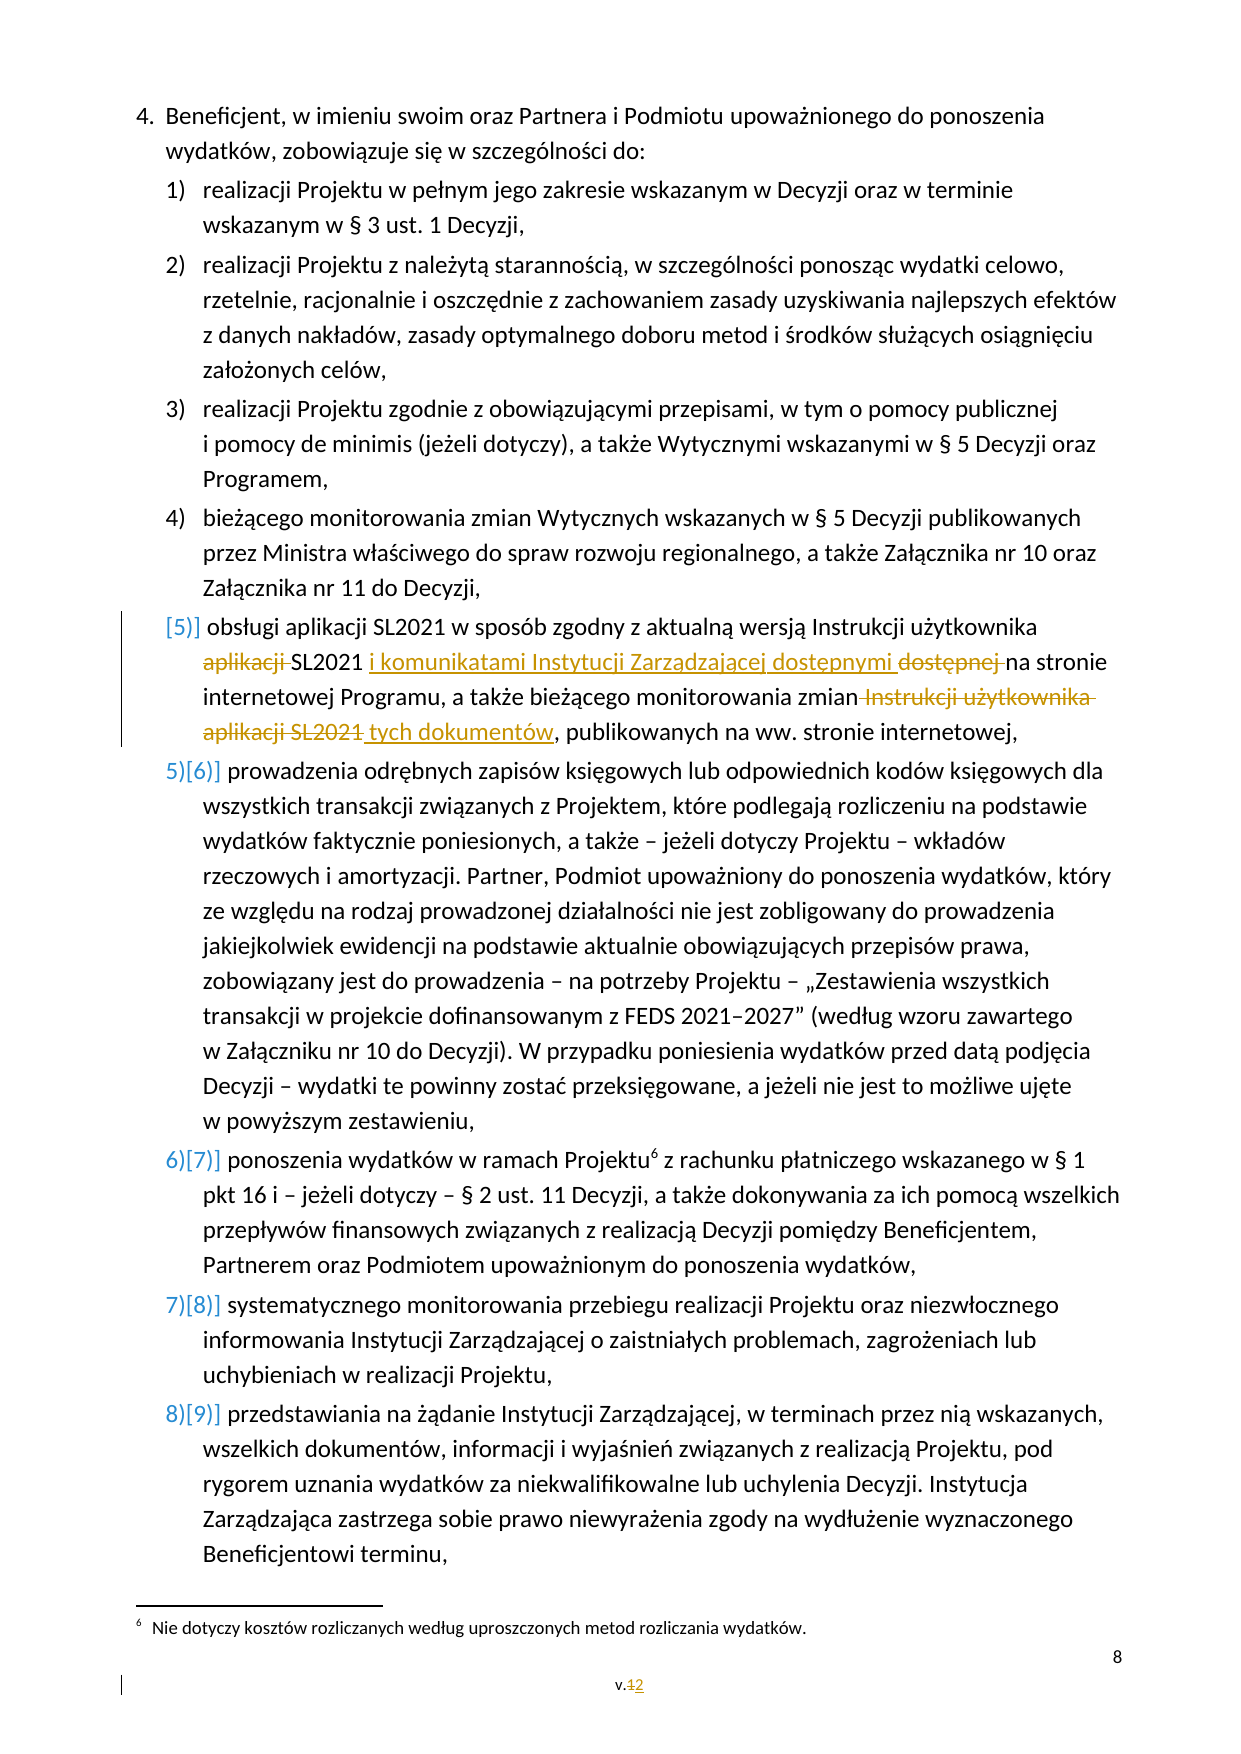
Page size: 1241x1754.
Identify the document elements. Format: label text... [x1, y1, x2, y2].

list bieżącego monitorowania zmian Wytycznych wskazanych w § 5 Decyzji publikowanych przez Ministra właściwego do spraw rozwoju regionalnego, a także Załącznika nr 10 oraz Załącznika nr 11 do Decyzji, [165, 502, 1122, 603]
list przedstawiania na żądanie Instytucji Zarządzającej, w terminach przez nią wskazanych, wszelkich dokumentów, informacji i wyjaśnień związanych z realizacją Projektu, pod rygorem uznania wydatków za niekwalifikowalne lub uchylenia Decyzji. Instytucja Zarządzająca zastrzega sobie prawo niewyrażenia zgody na wydłużenie wyznaczonego Beneficjentowi terminu, [165, 1398, 1122, 1568]
list realizacji Projektu z należytą starannością, w szczególności ponosząc wydatki celowo, rzetelnie, racjonalnie i oszczędnie z zachowaniem zasady uzyskiwania najlepszych efektów z danych nakładów, zasady optymalnego doboru metod i środków służących osiągnięciu założonych celów, [165, 249, 1122, 384]
list prowadzenia odrębnych zapisów księgowych lub odpowiednich kodów księgowych dla wszystkich transakcji związanych z Projektem, które podlegają rozliczeniu na podstawie wydatków faktycznie poniesionych, a także – jeżeli dotyczy Projektu – wkładów rzeczowych i amortyzacji. Partner, Podmiot upoważniony do ponoszenia wydatków, który ze względu na rodzaj prowadzonej działalności nie jest zobligowany do prowadzenia jakiejkolwiek ewidencji na podstawie aktualnie obowiązujących przepisów prawa, zobowiązany jest do prowadzenia – na potrzeby Projektu – „Zestawienia wszystkich transakcji w projekcie dofinansowanym z FEDS 2021–2027” (według wzoru zawartego w Załączniku nr 10 do Decyzji). W przypadku poniesienia wydatków przed datą podjęcia Decyzji – wydatki te powinny zostać przeksięgowane, a jeżeli nie jest to możliwe ujęte w powyższym zestawieniu, [165, 755, 1122, 1136]
list obsługi aplikacji SL2021 w sposób zgodny z aktualną wersją Instrukcji użytkownika SL2021 na stronie internetowej Programu, a także bieżącego monitorowania zmian, publikowanych na ww. stronie internetowej, [165, 611, 1122, 747]
list realizacji Projektu w pełnym jego zakresie wskazanym w Decyzji oraz w terminie wskazanym w § 3 ust. 1 Decyzji, [165, 174, 1122, 240]
list Beneficjent, w imieniu swoim oraz Partnera i Podmiotu upoważnionego do ponoszenia wydatków, zobowiązuje się w szczególności do: [136, 100, 1122, 166]
list realizacji Projektu zgodnie z obowiązującymi przepisami, w tym o pomocy publicznej i pomocy de minimis (jeżeli dotyczy), a także Wytycznymi wskazanymi w § 5 Decyzji oraz Programem, [165, 393, 1122, 493]
list ponoszenia wydatków w ramach Projektu z rachunku płatniczego wskazanego w § 1 pkt 16 i – jeżeli dotyczy – § 2 ust. 11 Decyzji, a także dokonywania za ich pomocą wszelkich przepływów finansowych związanych z realizacją Decyzji pomiędzy Beneficjentem, Partnerem oraz Podmiotem upoważnionym do ponoszenia wydatków, [165, 1144, 1122, 1280]
list systematycznego monitorowania przebiegu realizacji Projektu oraz niezwłocznego informowania Instytucji Zarządzającej o zaistniałych problemach, zagrożeniach lub uchybieniach w realizacji Projektu, [165, 1289, 1122, 1389]
